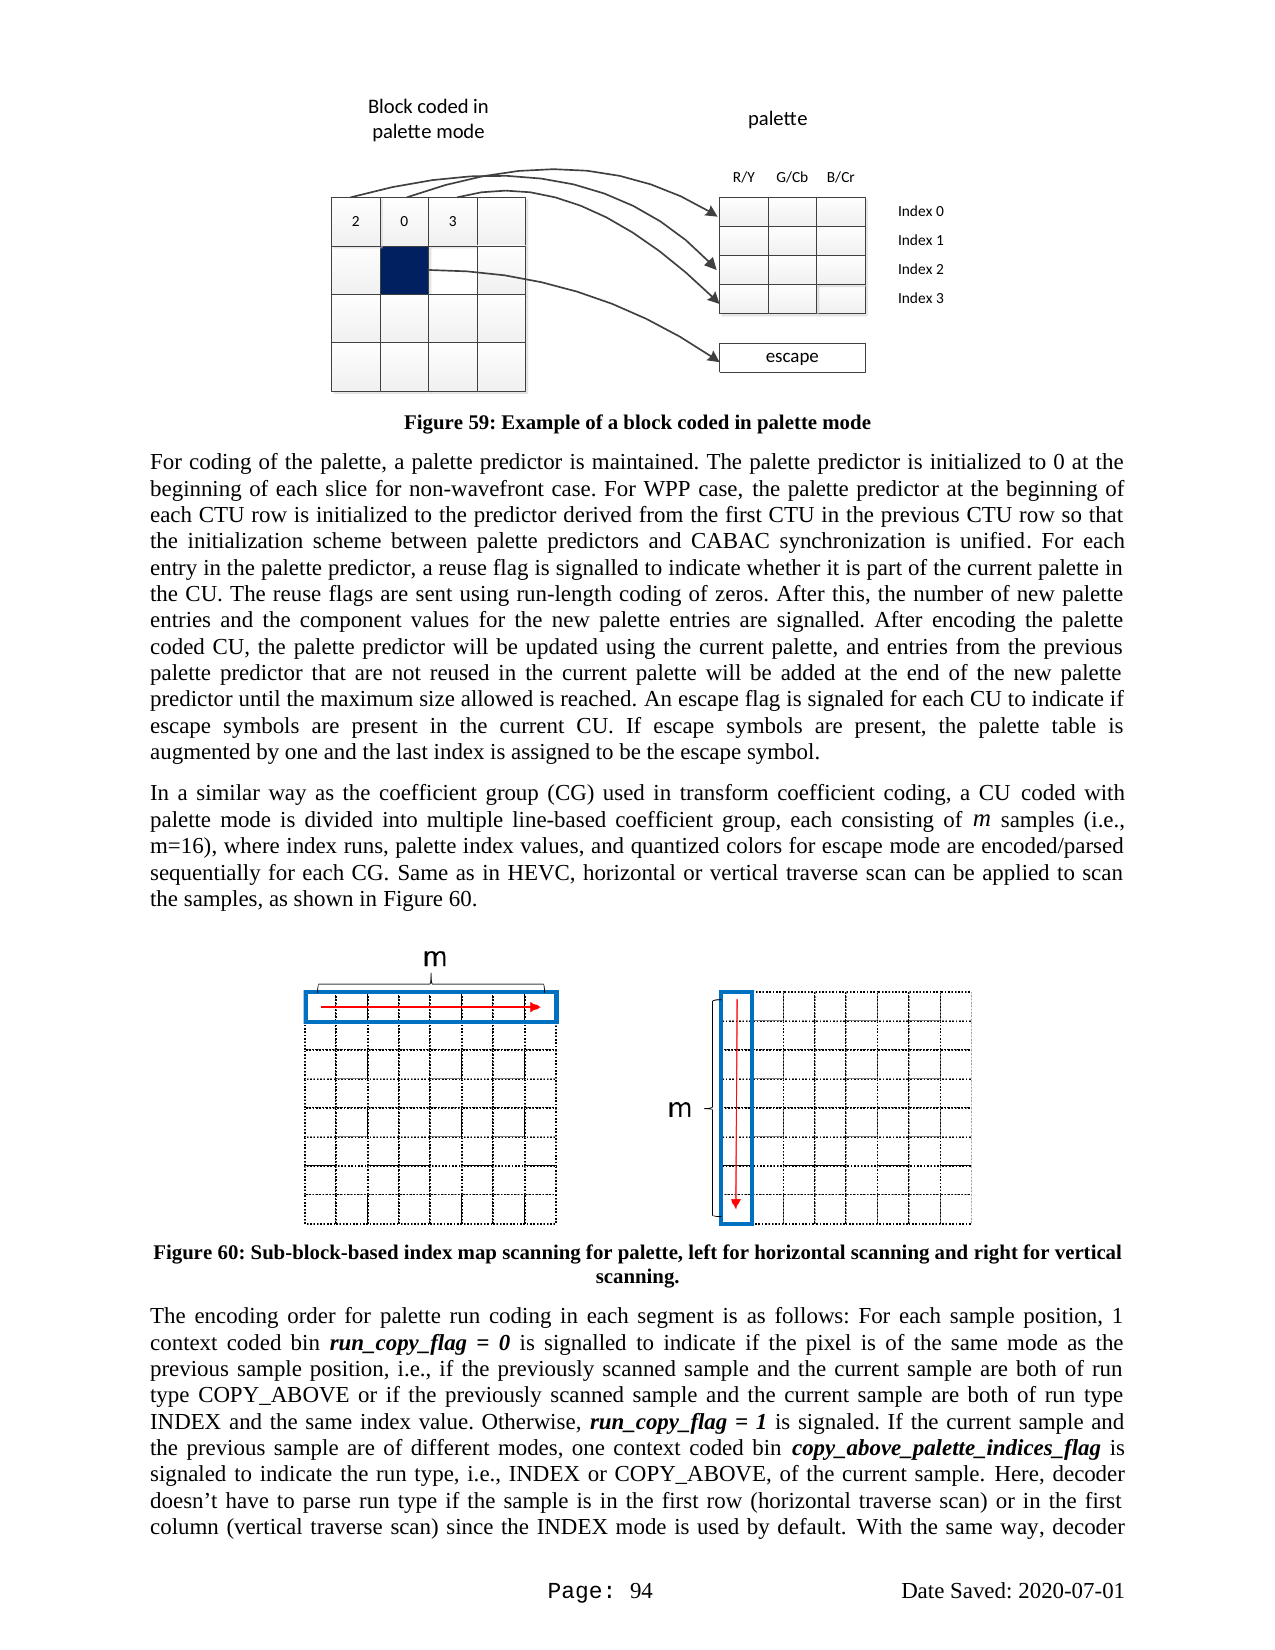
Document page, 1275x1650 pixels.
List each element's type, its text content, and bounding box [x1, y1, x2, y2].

text Figure 60: Sub-block-based index map scanning for palette, left for horizontal scanning and right for vertical scanning. [150, 1240, 1125, 1288]
text Figure 59: Example of a block coded in palette mode [150, 410, 1125, 434]
text For coding of the palette, a palette predictor is maintained. The palette predictor is initialized to 0 at the beginning of each slice for non-wavefront case. For WPP case, the palette predictor at the beginning of each CTU row is initialized to the predictor derived from the first CTU in the previous CTU row so that the initialization scheme between palette predictors and CABAC synchronization is unified. For each entry in the palette predictor, a reuse flag is signalled to indicate whether it is part of the current palette in the CU. The reuse flags are sent using run-length coding of zeros. After this, the number of new palette entries and the component values for the new palette entries are signalled. After encoding the palette coded CU, the palette predictor will be updated using the current palette, and entries from the previous palette predictor that are not reused in the current palette will be added at the end of the new palette predictor until the maximum size allowed is reached. An escape flag is signaled for each CU to indicate if escape symbols are present in the current CU. If escape symbols are present, the palette table is augmented by one and the last index is assigned to be the escape symbol. [150, 448, 1125, 764]
picture [303, 925, 972, 1226]
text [150, 1302, 1125, 1539]
text In a similar way as the coefficient group (CG) used in transform coefficient coding, a CU coded with palette mode is divided into multiple line-based coefficient group, each consisting of samples (i.e., m=16), where index runs, palette index values, and quantized colors for escape mode are encoded/parsed sequentially for each CG. Same as in HEVC, horizontal or vertical traverse scan can be applied to scan the samples, as shown in Figure 60. [150, 779, 1125, 912]
